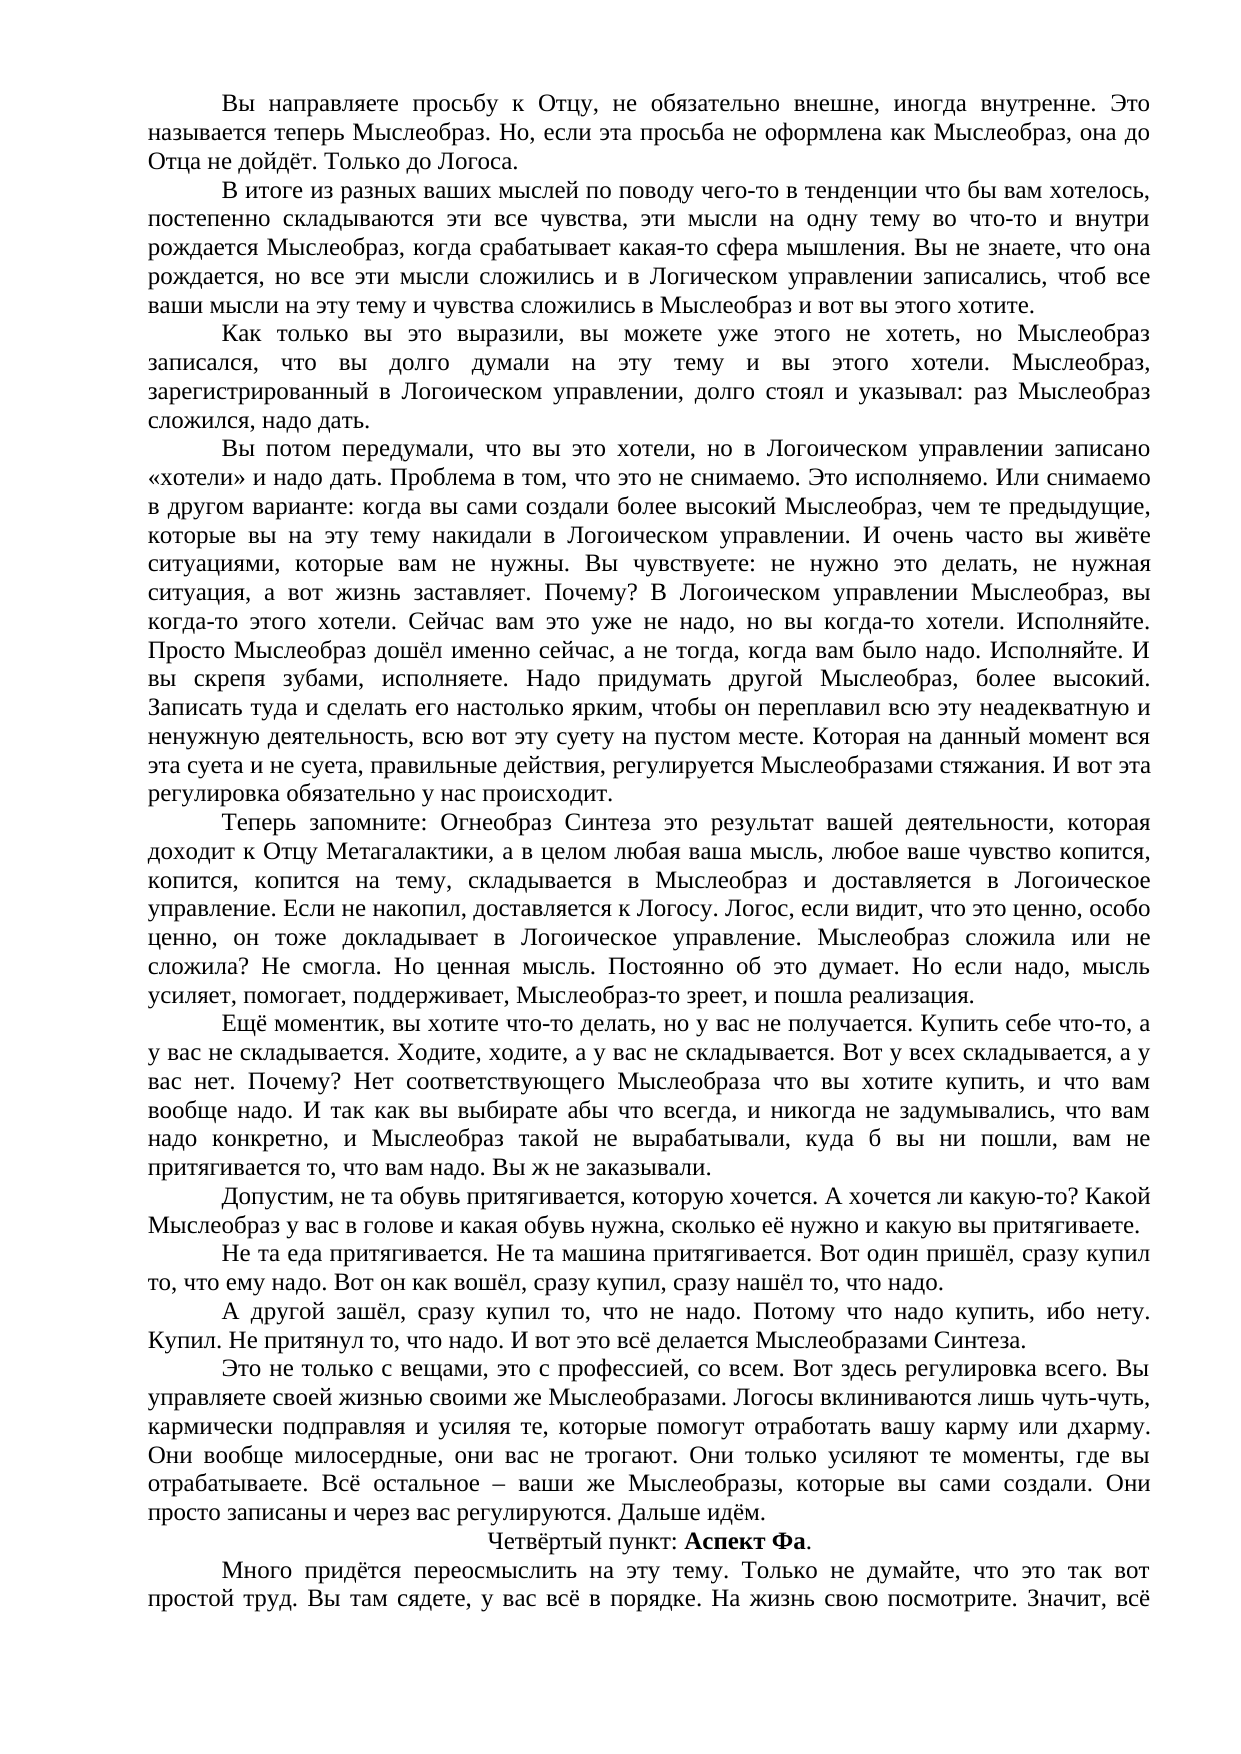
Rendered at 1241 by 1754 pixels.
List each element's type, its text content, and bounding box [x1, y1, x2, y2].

text Вы направляете просьбу к Отцу, не обязательно внешне, иногда внутренне. Это называется теперь Мыслеобраз. Но, если эта просьба не оформлена как Мыслеобраз, она до Отца не дойдёт. Только до Логоса. [148, 88, 1152, 175]
text Не та еда притягивается. Не та машина притягивается. Вот один пришёл, сразу купил то, что ему надо. Вот он как вошёл, сразу купил, сразу нашёл то, что надо. [148, 1238, 1152, 1296]
text А другой зашёл, сразу купил то, что не надо. Потому что надо купить, ибо нету. Купил. Не притянул то, что надо. И вот это всё делается Мыслеобразами Синтеза. [148, 1296, 1152, 1353]
text Теперь запомните: Огнеобраз Синтеза это результат вашей деятельности, которая доходит к Отцу Метагалактики, а в целом любая ваша мысль, любое ваше чувство копится, копится, копится на тему, складывается в Мыслеобраз и доставляется в Логоическое управление. Если не накопил, доставляется к Логосу. Логос, если видит, что это ценно, особо ценно, он тоже докладывает в Логоическое управление. Мыслеобраз сложила или не сложила? Не смогла. Но ценная мысль. Постоянно об это думает. Но если надо, мысль усиляет, помогает, поддерживает, Мыслеобраз-то зреет, и пошла реализация. [148, 807, 1152, 1008]
text Это не только с вещами, это с профессией, со всем. Вот здесь регулировка всего. Вы управляете своей жизнью своими же Мыслеобразами. Логосы вклиниваются лишь чуть-чуть, кармически подправляя и усиляя те, которые помогут отработать вашу карму или дхарму. Они вообще милосердные, они вас не трогают. Они только усиляют те моменты, где вы отрабатываете. Всё остальное – ваши же Мыслеобразы, которые вы сами создали. Они просто записаны и через вас регулируются. Дальше идём. [148, 1353, 1152, 1526]
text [148, 1555, 1152, 1612]
text Четвёртый пункт: Аспект Фа. [148, 1526, 1152, 1555]
text В итоге из разных ваших мыслей по поводу чего-то в тенденции что бы вам хотелось, постепенно складываются эти все чувства, эти мысли на одну тему во что-то и внутри рождается Мыслеобраз, когда срабатывает какая-то сфера мышления. Вы не знаете, что она рождается, но все эти мысли сложились и в Логическом управлении записались, чтоб все ваши мысли на эту тему и чувства сложились в Мыслеобраз и вот вы этого хотите. [148, 175, 1152, 318]
text Как только вы это выразили, вы можете уже этого не хотеть, но Мыслеобраз записался, что вы долго думали на эту тему и вы этого хотели. Мыслеобраз, зарегистрированный в Логоическом управлении, долго стоял и указывал: раз Мыслеобраз сложился, надо дать. [148, 318, 1152, 433]
text Ещё моментик, вы хотите что-то делать, но у вас не получается. Купить себе что-то, а у вас не складывается. Ходите, ходите, а у вас не складывается. Вот у всех складывается, а у вас нет. Почему? Нет соответствующего Мыслеобраза что вы хотите купить, и что вам вообще надо. И так как вы выбирате абы что всегда, и никогда не задумывались, что вам надо конкретно, и Мыслеобраз такой не вырабатывали, куда б вы ни пошли, вам не притягивается то, что вам надо. Вы ж не заказывали. [148, 1008, 1152, 1181]
text Вы потом передумали, что вы это хотели, но в Логоическом управлении записано «хотели» и надо дать. Проблема в том, что это не снимаемо. Это исполняемо. Или снимаемо в другом варианте: когда вы сами создали более высокий Мыслеобраз, чем те предыдущие, которые вы на эту тему накидали в Логоическом управлении. И очень часто вы живёте ситуациями, которые вам не нужны. Вы чувствуете: не нужно это делать, не нужная ситуация, а вот жизнь заставляет. Почему? В Логоическом управлении Мыслеобраз, вы когда-то этого хотели. Сейчас вам это уже не надо, но вы когда-то хотели. Исполняйте. Просто Мыслеобраз дошёл именно сейчас, а не тогда, когда вам было надо. Исполняйте. И вы скрепя зубами, исполняете. Надо придумать другой Мыслеобраз, более высокий. Записать туда и сделать его настолько ярким, чтобы он переплавил всю эту неадекватную и ненужную деятельность, всю вот эту суету на пустом месте. Которая на данный момент вся эта суета и не суета, правильные действия, регулируется Мыслеобразами стяжания. И вот эта регулировка обязательно у нас происходит. [148, 433, 1152, 807]
text Допустим, не та обувь притягивается, которую хочется. А хочется ли какую-то? Какой Мыслеобраз у вас в голове и какая обувь нужна, сколько её нужно и какую вы притягиваете. [148, 1181, 1152, 1238]
